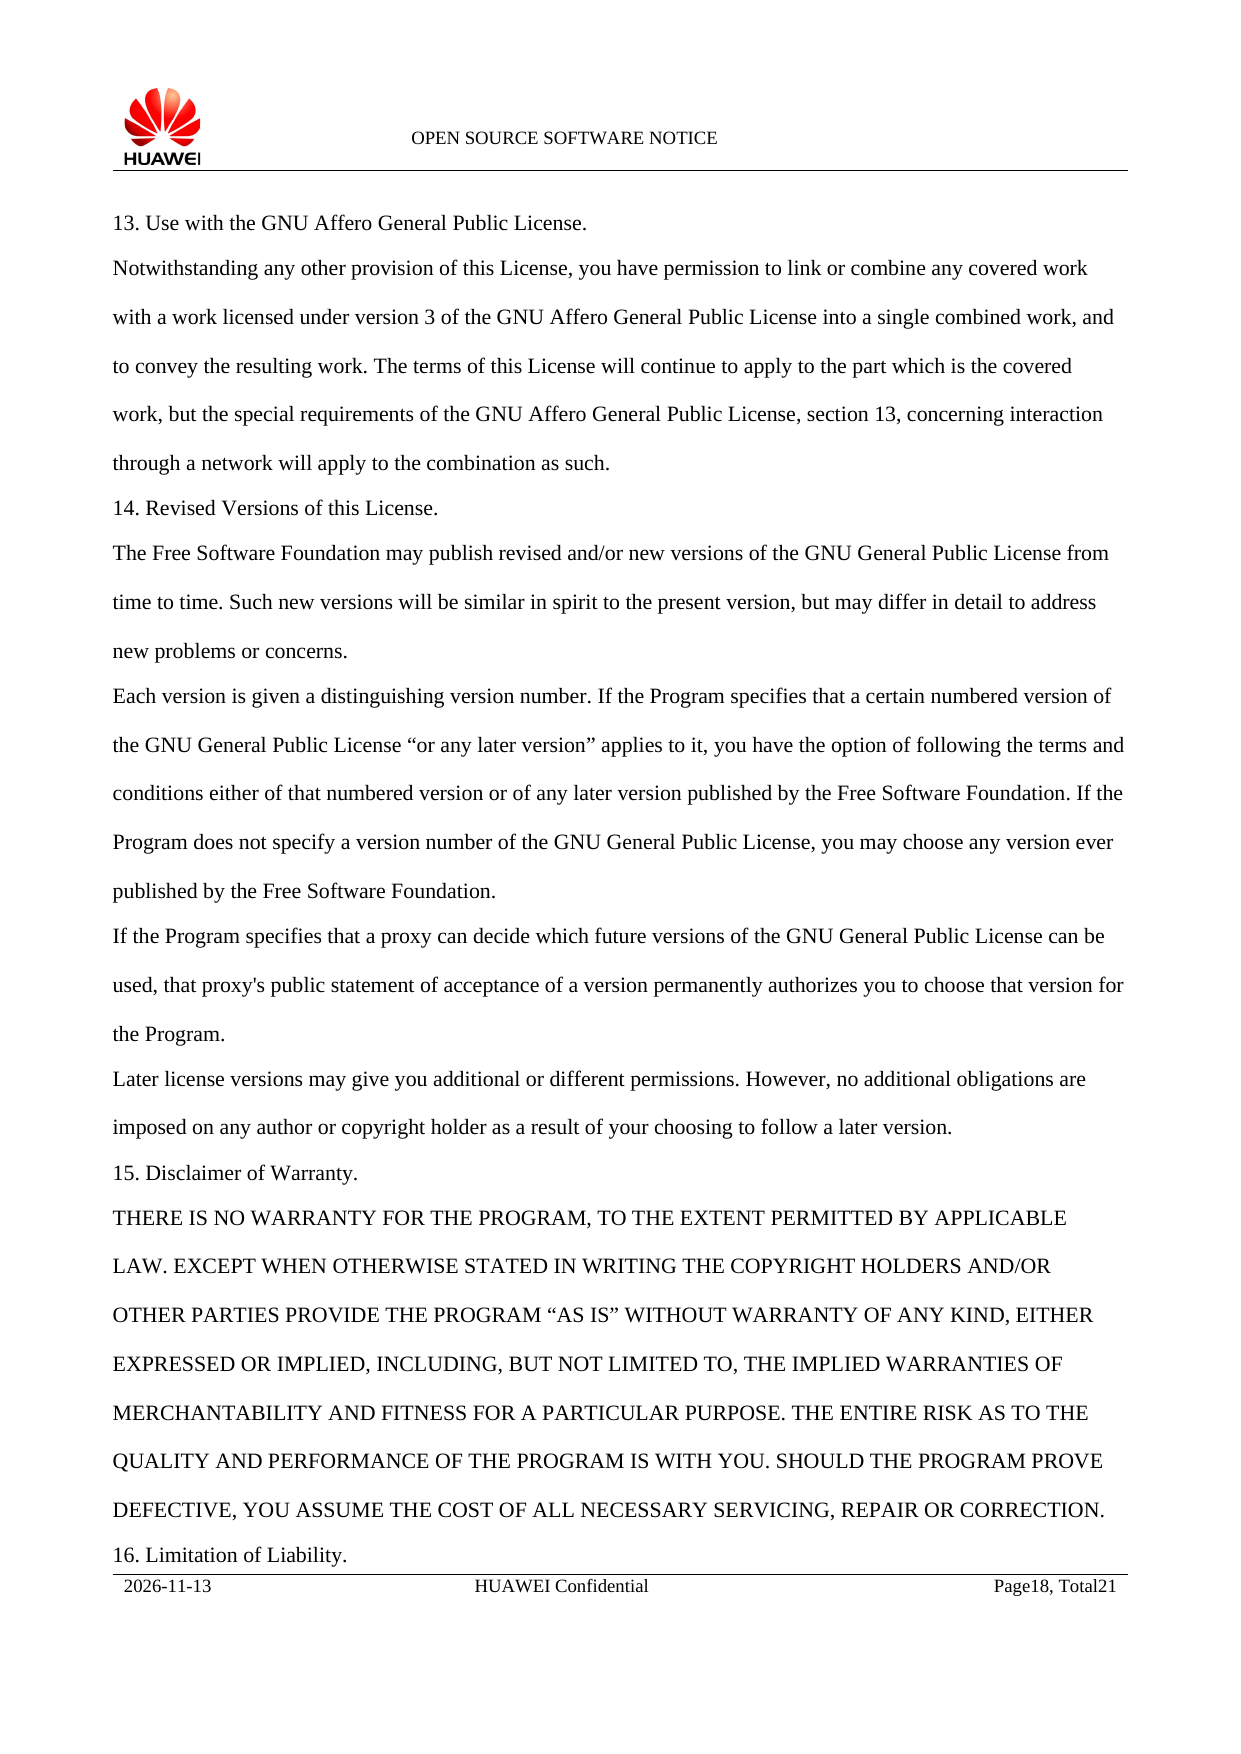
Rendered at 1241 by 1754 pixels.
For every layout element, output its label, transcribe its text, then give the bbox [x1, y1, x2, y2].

text 16. Limitation of Liability. [112, 1538, 1128, 1571]
text 14. Revised Versions of this License. [112, 492, 1128, 524]
text 15. Disclaimer of Warranty. [112, 1156, 1128, 1188]
text THERE IS NO WARRANTY FOR THE PROGRAM, TO THE EXTENT PERMITTED BY APPLICABLE LAW. EXCEPT WHEN OTHERWISE STATED IN WRITING THE COPYRIGHT HOLDERS AND/OR OTHER PARTIES PROVIDE THE PROGRAM “AS IS” WITHOUT WARRANTY OF ANY KIND, EITHER EXPRESSED OR IMPLIED, INCLUDING, BUT NOT LIMITED TO, THE IMPLIED WARRANTIES OF MERCHANTABILITY AND FITNESS FOR A PARTICULAR PURPOSE. THE ENTIRE RISK AS TO THE QUALITY AND PERFORMANCE OF THE PROGRAM IS WITH YOU. SHOULD THE PROGRAM PROVE DEFECTIVE, YOU ASSUME THE COST OF ALL NECESSARY SERVICING, REPAIR OR CORRECTION. [112, 1201, 1128, 1526]
text If the Program specifies that a proxy can decide which future versions of the GNU General Public License can be used, that proxy's public statement of acceptance of a version permanently authorizes you to choose that version for the Program. [112, 919, 1128, 1049]
text Later license versions may give you additional or different permissions. However, no additional obligations are imposed on any author or copyright holder as a result of your choosing to follow a later version. [112, 1062, 1128, 1143]
text Each version is given a distinguishing version number. If the Program specifies that a certain numbered version of the GNU General Public License “or any later version” applies to it, you have the option of following the terms and conditions either of that numbered version or of any later version published by the Free Software Foundation. If the Program does not specify a version number of the GNU General Public License, you may choose any version ever published by the Free Software Foundation. [112, 679, 1128, 907]
text Notwithstanding any other provision of this License, you have permission to link or combine any covered work with a work licensed under version 3 of the GNU Affero General Public License into a single combined work, and to convey the resulting work. The terms of this License will continue to apply to the part which is the covered work, but the special requirements of the GNU Affero General Public License, section 13, concerning interaction through a network will apply to the combination as such. [112, 251, 1128, 479]
picture [124, 88, 201, 165]
text The Free Software Foundation may publish revised and/or new versions of the GNU General Public License from time to time. Such new versions will be similar in spirit to the present version, but may differ in detail to address new problems or concerns. [112, 537, 1128, 667]
text 13. Use with the GNU Affero General Public License. [112, 206, 1128, 239]
